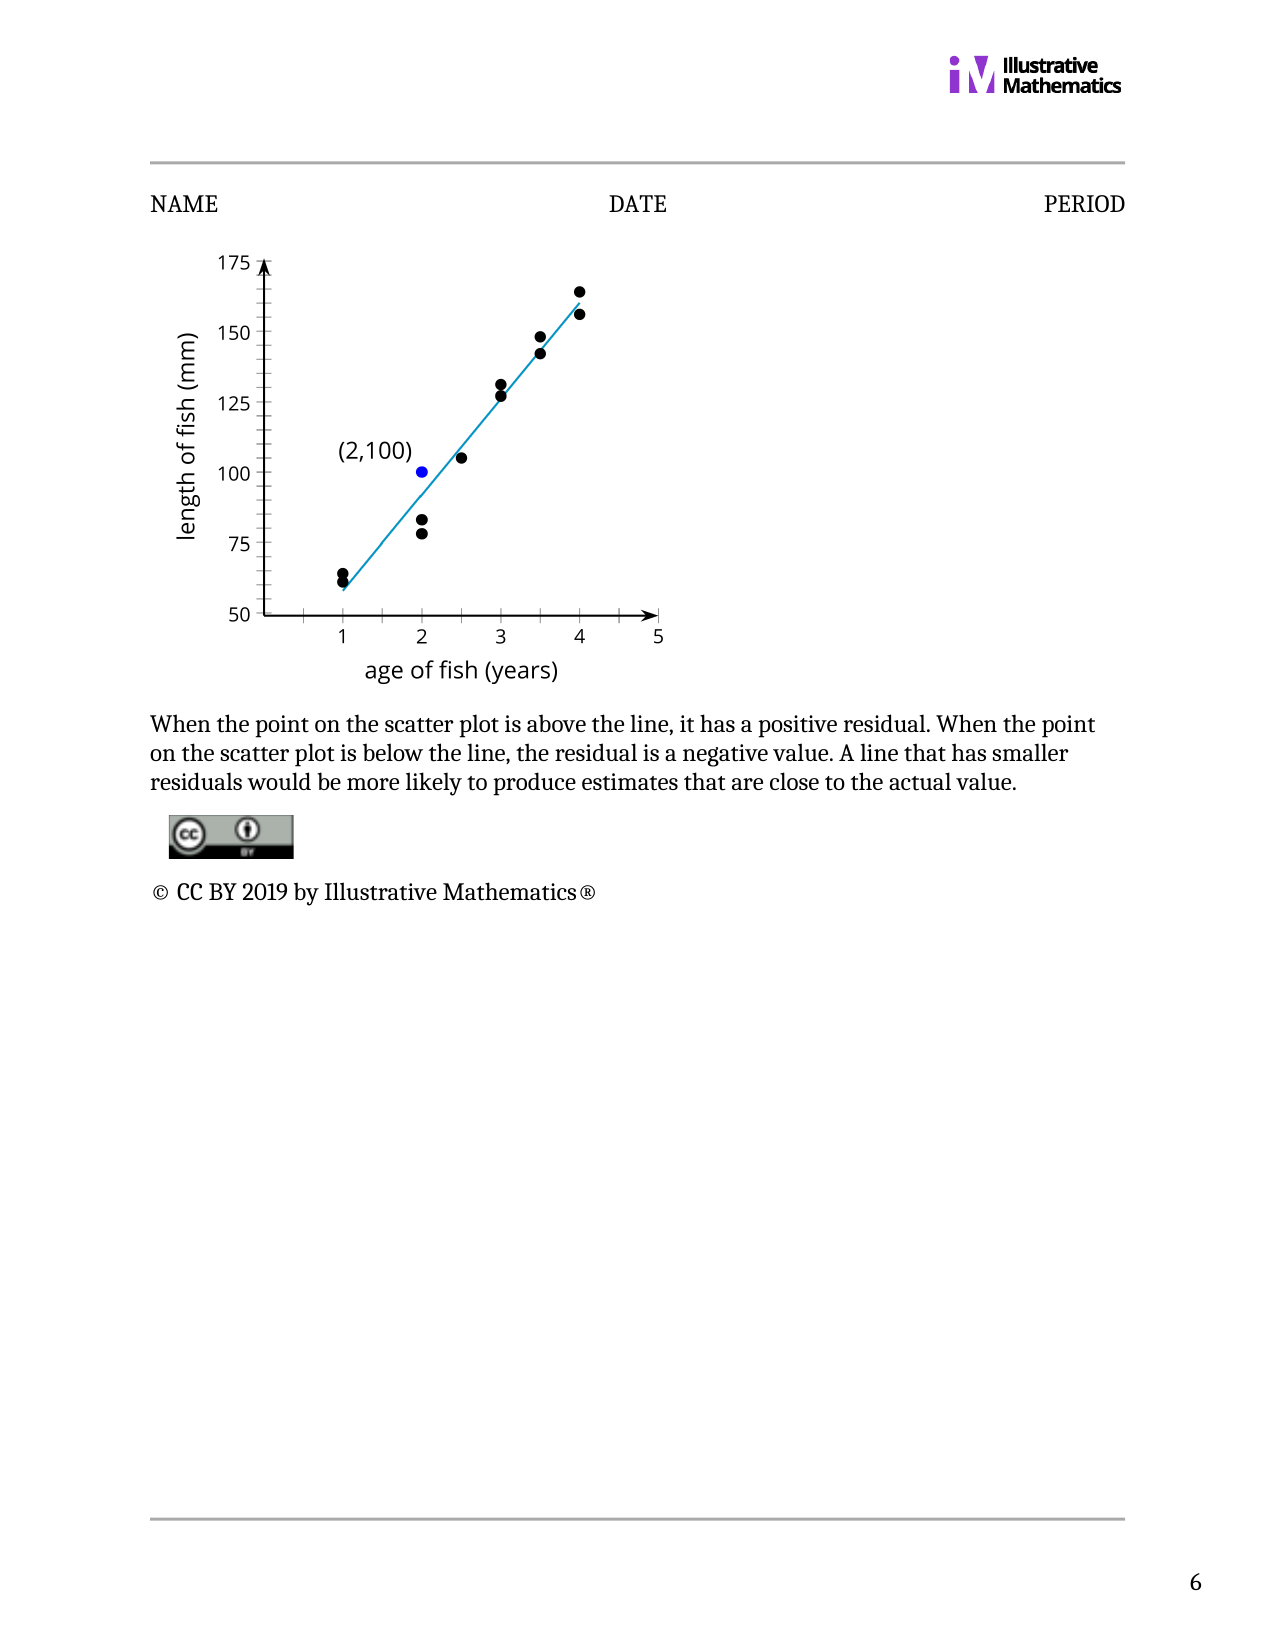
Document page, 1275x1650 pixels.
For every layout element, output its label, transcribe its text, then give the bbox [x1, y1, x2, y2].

picture [168, 247, 672, 692]
picture [168, 815, 294, 859]
text © CC BY 2019 by Illustrative Mathematics® [150, 877, 1125, 906]
text When the point on the scatter plot is above the line, it has a positive residual. When the point on the scatter plot is below the line, the residual is a negative value. A line that has smaller residuals would be more likely to produce estimates that are close to the actual value. [150, 710, 1125, 796]
picture [949, 55, 1121, 93]
